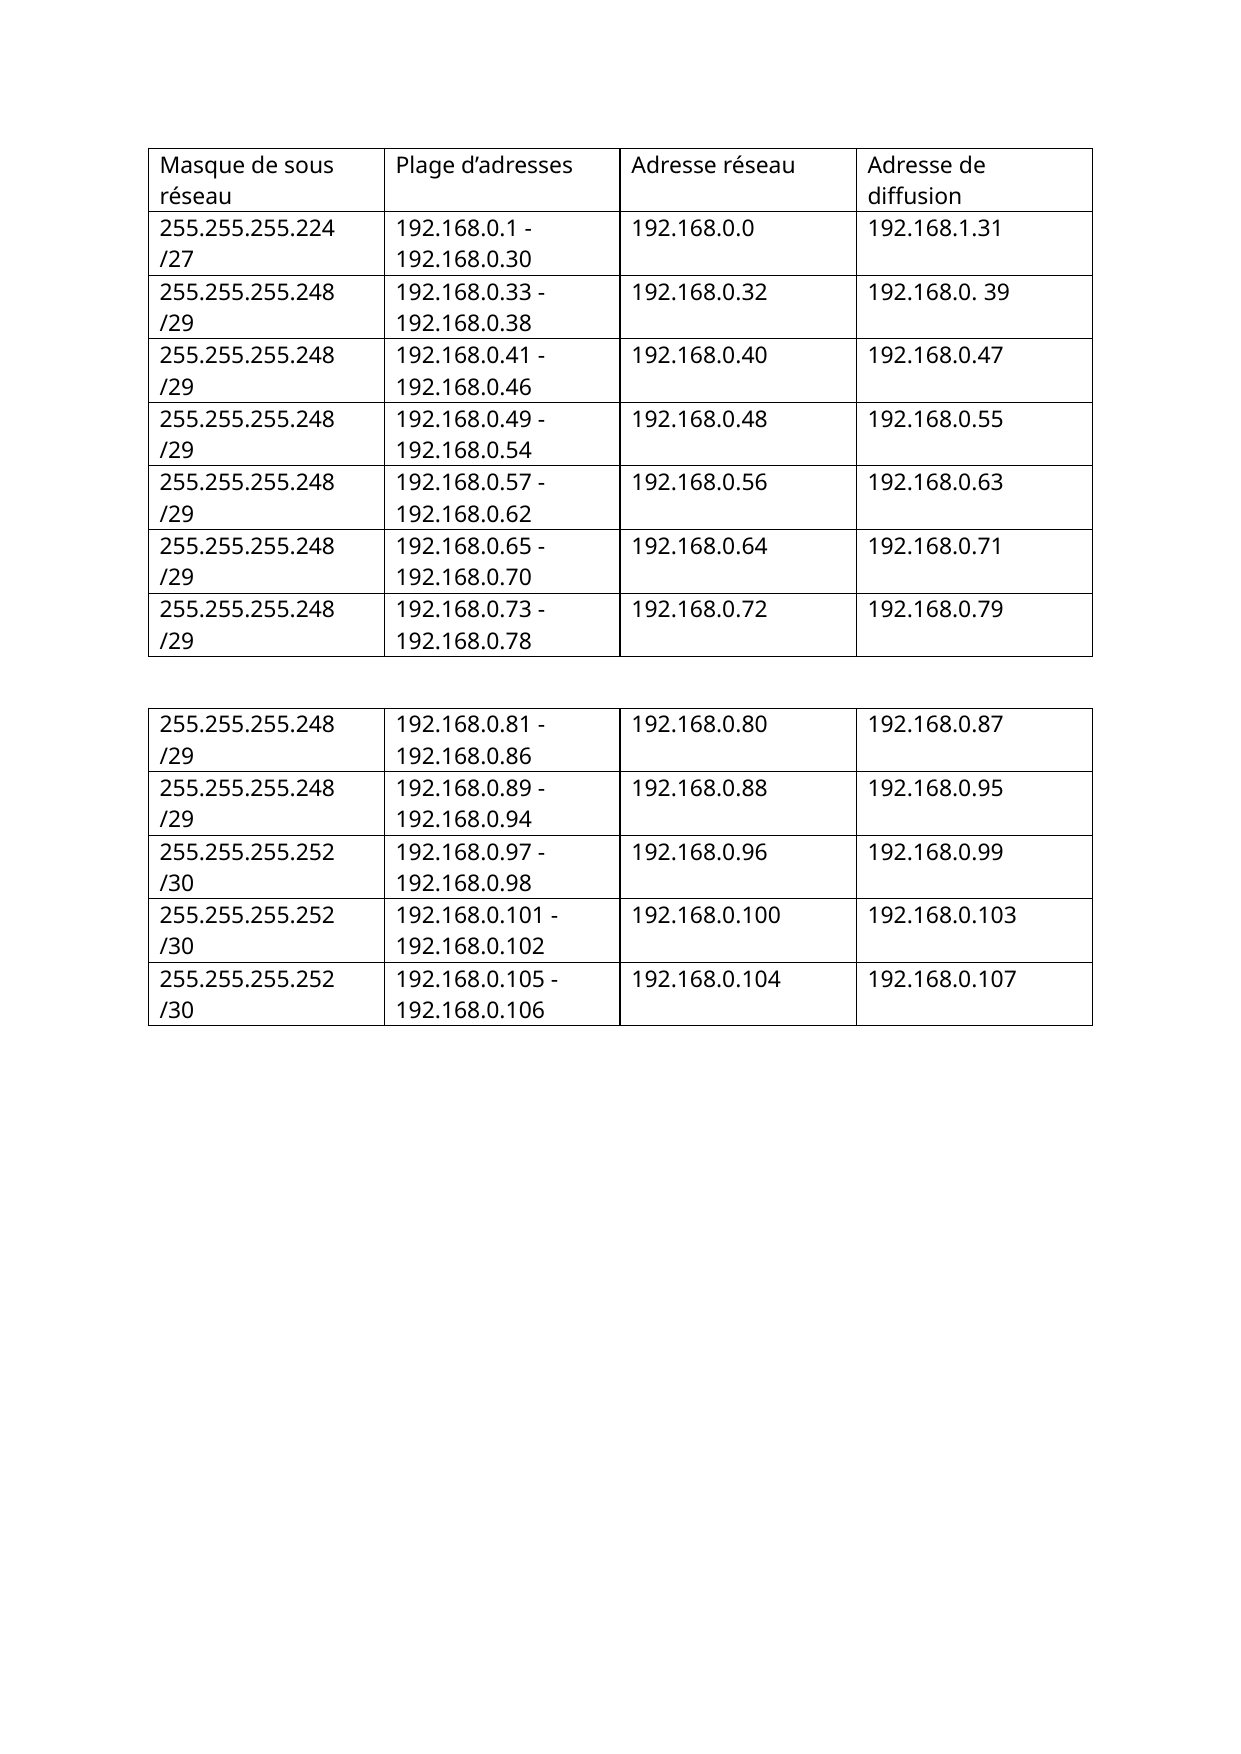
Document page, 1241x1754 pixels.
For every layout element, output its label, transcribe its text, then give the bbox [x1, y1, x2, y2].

table_cell 192.168.0.48 [621, 403, 856, 465]
table_cell 192.168.1.31 [857, 212, 1092, 275]
table_cell 255.255.255.248 /29 [149, 466, 384, 529]
table_cell 255.255.255.248 /29 [149, 594, 384, 656]
table_cell 255.255.255.252 /30 [149, 899, 384, 962]
table_header 192.168.0.80 [621, 709, 856, 771]
table_cell 255.255.255.248 /29 [149, 339, 384, 402]
table_cell 192.168.0.107 [857, 963, 1092, 1025]
table_cell 192.168.0.33 - 192.168.0.38 [385, 276, 619, 338]
table_cell 192.168.0.71 [857, 530, 1092, 592]
table_cell 192.168.0.100 [621, 899, 856, 962]
table_cell 192.168.0.104 [621, 963, 856, 1025]
table_cell 255.255.255.248 /29 [149, 276, 384, 338]
table_cell 192.168.0.65 - 192.168.0.70 [385, 530, 619, 592]
table_cell 255.255.255.248 /29 [149, 403, 384, 465]
table_cell 192.168.0.79 [857, 594, 1092, 656]
table_cell 192.168.0.95 [857, 772, 1092, 834]
table_cell 192.168.0.56 [621, 466, 856, 529]
table_cell 192.168.0.63 [857, 466, 1092, 529]
table_cell 192.168.0.32 [621, 276, 856, 338]
table_cell 255.255.255.248 /29 [149, 772, 384, 834]
table_cell 192.168.0.105 - 192.168.0.106 [385, 963, 619, 1025]
table_cell 255.255.255.252 /30 [149, 836, 384, 898]
table_cell 192.168.0. 39 [857, 276, 1092, 338]
table_header 192.168.0.81 - 192.168.0.86 [385, 709, 619, 771]
table_header Masque de sous réseau [149, 149, 384, 211]
table_cell 255.255.255.248 /29 [149, 530, 384, 592]
table_header 192.168.0.87 [857, 709, 1092, 771]
table_cell 192.168.0.55 [857, 403, 1092, 465]
table_cell 192.168.0.97 - 192.168.0.98 [385, 836, 619, 898]
table_cell 192.168.0.89 - 192.168.0.94 [385, 772, 619, 834]
table_cell 192.168.0.72 [621, 594, 856, 656]
table_cell 192.168.0.1 - 192.168.0.30 [385, 212, 619, 275]
table_cell 192.168.0.64 [621, 530, 856, 592]
table_cell 192.168.0.47 [857, 339, 1092, 402]
table_cell 192.168.0.88 [621, 772, 856, 834]
table_cell 255.255.255.224 /27 [149, 212, 384, 275]
table_header Adresse réseau [621, 149, 856, 211]
table_cell 192.168.0.101 - 192.168.0.102 [385, 899, 619, 962]
table_cell 192.168.0.96 [621, 836, 856, 898]
table_cell 192.168.0.99 [857, 836, 1092, 898]
table_cell 255.255.255.252 /30 [149, 963, 384, 1025]
table_header Adresse de diffusion [857, 149, 1092, 211]
table_cell 192.168.0.40 [621, 339, 856, 402]
table_cell 192.168.0.0 [621, 212, 856, 275]
table_header Plage d’adresses [385, 149, 619, 211]
table_cell 192.168.0.57 - 192.168.0.62 [385, 466, 619, 529]
table_cell 192.168.0.41 - 192.168.0.46 [385, 339, 619, 402]
table_cell 192.168.0.49 - 192.168.0.54 [385, 403, 619, 465]
table_header 255.255.255.248 /29 [149, 709, 384, 771]
table_cell 192.168.0.73 - 192.168.0.78 [385, 594, 619, 656]
table_cell 192.168.0.103 [857, 899, 1092, 962]
